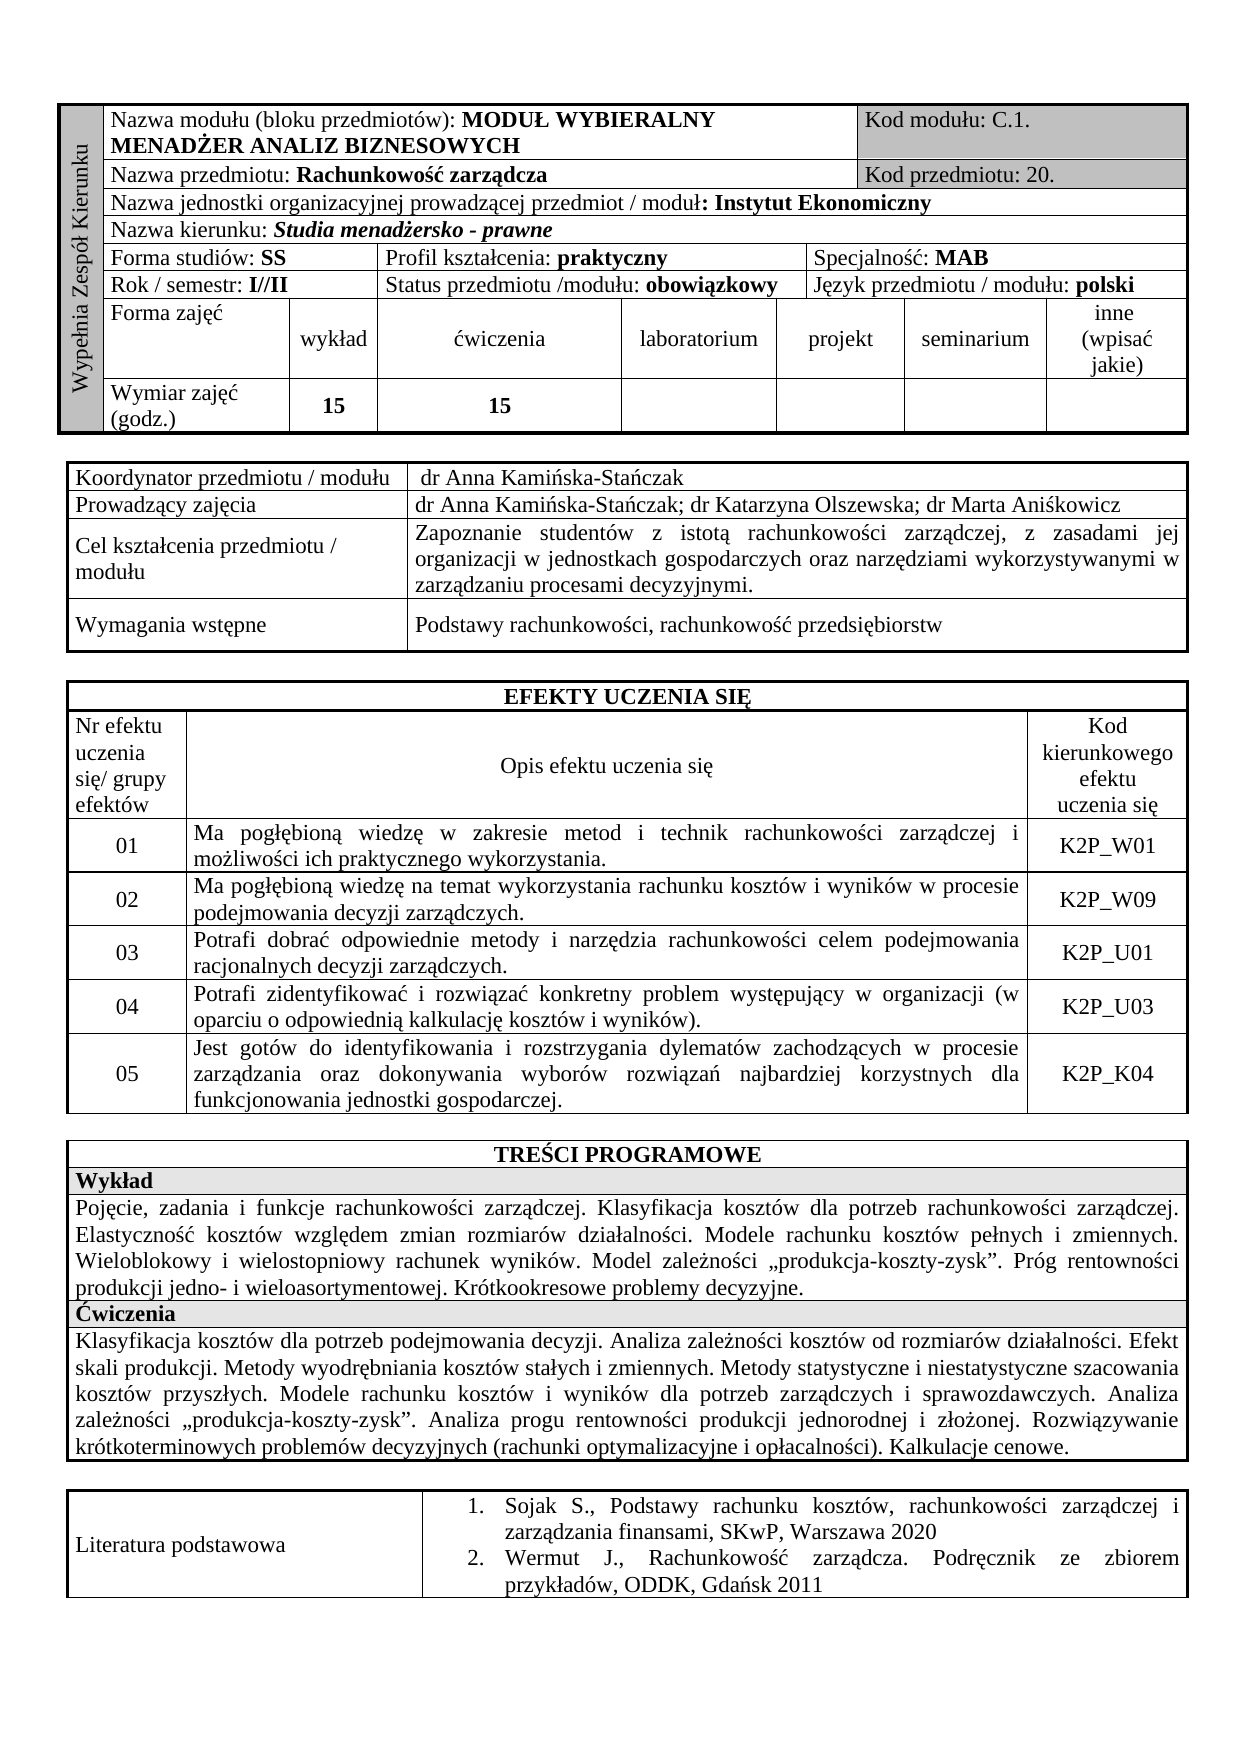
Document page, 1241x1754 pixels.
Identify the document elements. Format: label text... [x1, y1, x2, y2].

table_cell K2P_U03 [1028, 980, 1186, 1033]
table_cell Ma pogłębioną wiedzę na temat wykorzystania rachunku kosztów i wyników w procesie podejmowania decyzji zarządczych. [187, 873, 1027, 925]
table_cell Status przedmiotu /modułu: obowiązkowy [378, 271, 806, 297]
table_cell projekt [777, 299, 904, 378]
table_cell Nazwa przedmiotu: Rachunkowość zarządcza [104, 160, 857, 188]
table_cell Nazwa jednostki organizacyjnej prowadzącej przedmiot / moduł: Instytut Ekonomiczny [104, 189, 1186, 215]
table_header Wypełnia Zespół Kierunku [61, 106, 103, 431]
table_cell inne (wpisać jakie) [1047, 299, 1186, 378]
table_cell Nr efektu uczenia się/ grupy efektów [69, 712, 186, 818]
table_cell Specjalność: MAB [807, 244, 1186, 270]
table_cell Cel kształcenia przedmiotu / modułu [69, 519, 407, 598]
table_cell 04 [69, 980, 186, 1033]
table_header Literatura podstawowa [69, 1492, 422, 1597]
table_cell 02 [69, 873, 186, 925]
table_header Sojak S., Podstawy rachunku kosztów, rachunkowości zarządczej i zarządzania finansami, SKwP, Warszawa 2020 Wermut J., Rachunkowość zarządcza. Podręcznik ze zbiorem przykładów, ODDK, Gdańsk 2011 [423, 1492, 1186, 1597]
table_cell 15 [378, 379, 621, 431]
table_cell K2P_K04 [1028, 1034, 1186, 1113]
table_cell Podstawy rachunkowości, rachunkowość przedsiębiorstw [408, 599, 1186, 650]
table_cell [905, 379, 1046, 431]
table_cell [1047, 379, 1186, 431]
table_cell Profil kształcenia: praktyczny [378, 244, 806, 270]
table_cell [777, 379, 904, 431]
table_cell wykład [290, 299, 377, 378]
table_cell Nazwa kierunku: Studia menadżersko - prawne [104, 216, 1186, 243]
table_cell Kod kierunkowego efektu uczenia się [1028, 712, 1186, 818]
table_cell dr Anna Kamińska-Stańczak; dr Katarzyna Olszewska; dr Marta Aniśkowicz [408, 491, 1186, 518]
table_cell Potrafi zidentyfikować i rozwiązać konkretny problem występujący w organizacji (w oparciu o odpowiednią kalkulację kosztów i wyników). [187, 980, 1027, 1033]
table_cell Prowadzący zajęcia [69, 491, 407, 518]
table_cell Forma zajęć [104, 299, 289, 378]
table_header Kod modułu: C.1. [858, 106, 1186, 158]
table_cell Wymiar zajęć (godz.) [104, 379, 289, 431]
table_cell 05 [69, 1034, 186, 1113]
table_header Nazwa modułu (bloku przedmiotów): MODUŁ WYBIERALNY MENADŻER ANALIZ BIZNESOWYCH [104, 106, 857, 158]
table_cell Wykład [69, 1168, 1186, 1194]
table_cell Ćwiczenia [69, 1301, 1186, 1327]
table_cell K2P_W09 [1028, 873, 1186, 925]
table_header dr Anna Kamińska-Stańczak [408, 464, 1186, 490]
table_cell Zapoznanie studentów z istotą rachunkowości zarządczej, z zasadami jej organizacji w jednostkach gospodarczych oraz narzędziami wykorzystywanymi w zarządzaniu procesami decyzyjnymi. [408, 519, 1186, 598]
table_cell 01 [69, 819, 186, 871]
table_cell [622, 379, 776, 431]
table_cell Jest gotów do identyfikowania i rozstrzygania dylematów zachodzących w procesie zarządzania oraz dokonywania wyborów rozwiązań najbardziej korzystnych dla funkcjonowania jednostki gospodarczej. [187, 1034, 1027, 1113]
table_cell 15 [290, 379, 377, 431]
table_cell K2P_U01 [1028, 926, 1186, 979]
table_cell Klasyfikacja kosztów dla potrzeb podejmowania decyzji. Analiza zależności kosztów od rozmiarów działalności. Efekt skali produkcji. Metody wyodrębniania kosztów stałych i zmiennych. Metody statystyczne i niestatystyczne szacowania kosztów przyszłych. Modele rachunku kosztów i wyników dla potrzeb zarządczych i sprawozdawczych. Analiza zależności „produkcja-koszty-zysk”. Analiza progu rentowności produkcji jednorodnej i złożonej. Rozwiązywanie krótkoterminowych problemów decyzyjnych (rachunki optymalizacyjne i opłacalności). Kalkulacje cenowe. [69, 1328, 1186, 1459]
table_cell 03 [69, 926, 186, 979]
table_cell seminarium [905, 299, 1046, 378]
table_cell laboratorium [622, 299, 776, 378]
table_cell Pojęcie, zadania i funkcje rachunkowości zarządczej. Klasyfikacja kosztów dla potrzeb rachunkowości zarządczej. Elastyczność kosztów względem zmian rozmiarów działalności. Modele rachunku kosztów pełnych i zmiennych. Wieloblokowy i wielostopniowy rachunek wyników. Model zależności „produkcja-koszty-zysk”. Próg rentowności produkcji jedno- i wieloasortymentowej. Krótkookresowe problemy decyzyjne. [69, 1195, 1186, 1300]
table_header Koordynator przedmiotu / modułu [69, 464, 407, 490]
table_cell Opis efektu uczenia się [187, 712, 1027, 818]
table_cell K2P_W01 [1028, 819, 1186, 871]
table_header EFEKTY UCZENIA SIĘ [69, 683, 1186, 709]
table_cell Kod przedmiotu: 20. [858, 160, 1186, 188]
table_header TREŚCI PROGRAMOWE [69, 1141, 1186, 1167]
table_cell ćwiczenia [378, 299, 621, 378]
table_cell Potrafi dobrać odpowiednie metody i narzędzia rachunkowości celem podejmowania racjonalnych decyzji zarządczych. [187, 926, 1027, 979]
table_cell Wymagania wstępne [69, 599, 407, 650]
table_cell Ma pogłębioną wiedzę w zakresie metod i technik rachunkowości zarządczej i możliwości ich praktycznego wykorzystania. [187, 819, 1027, 871]
table_cell Rok / semestr: I//II [104, 271, 377, 297]
table_cell Język przedmiotu / modułu: polski [807, 271, 1186, 297]
table_cell Forma studiów: SS [104, 244, 377, 270]
